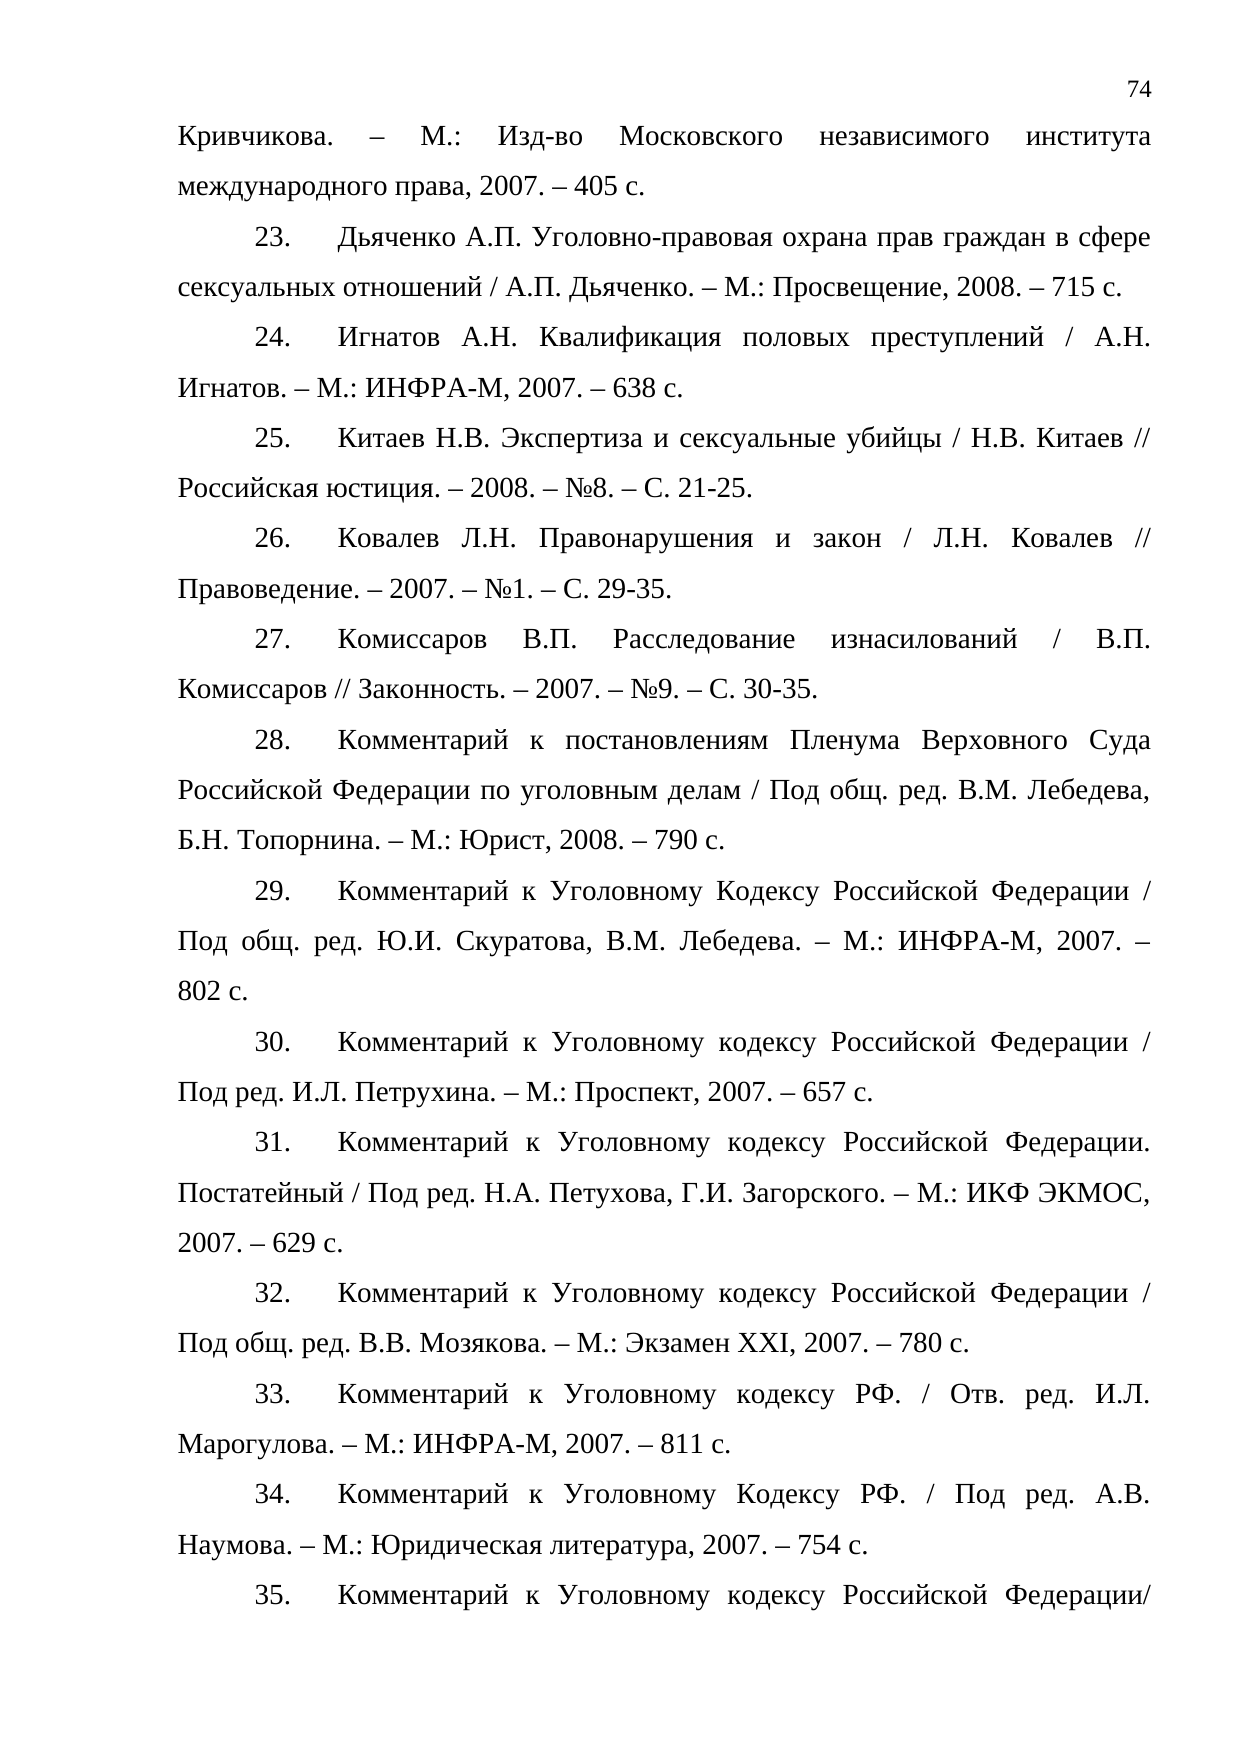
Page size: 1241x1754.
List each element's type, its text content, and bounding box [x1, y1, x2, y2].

list Комментарий к Уголовному кодексу Российской Федерации / Под общ. ред. В.В. Мозякова. – М.: Экзамен XXI, 2007. – 780 с. [177, 1275, 1152, 1359]
list Игнатов А.Н. Квалификация половых преступлений / А.Н. Игнатов. – М.: ИНФРА-М, 2007. – 638 с. [177, 319, 1152, 403]
list Комментарий к Уголовному Кодексу РФ. / Под ред. А.В. Наумова. – М.: Юридическая литература, 2007. – 754 с. [177, 1477, 1152, 1560]
list Комиссаров В.П. Расследование изнасилований / В.П. Комиссаров // Законность. – 2007. – №9. – С. 30-35. [177, 621, 1152, 705]
list Комментарий к Уголовному кодексу Российской Федерации / Под ред. И.Л. Петрухина. – М.: Проспект, 2007. – 657 с. [177, 1024, 1152, 1108]
list Комментарий к Уголовному кодексу Российской Федерации. Постатейный / Под ред. Н.А. Петухова, Г.И. Загорского. – М.: ИКФ ЭКМОС, 2007. – 629 с. [177, 1124, 1152, 1258]
list Комментарий к Уголовному Кодексу Российской Федерации / Под общ. ред. Ю.И. Скуратова, В.М. Лебедева. – М.: ИНФРА-М, 2007. – 802 с. [177, 873, 1152, 1007]
list Китаев Н.В. Экспертиза и сексуальные убийцы / Н.В. Китаев // Российская юстиция. – 2008. – №8. – С. 21-25. [177, 420, 1152, 504]
list Дьяченко А.П. Уголовно-правовая охрана прав граждан в сфере сексуальных отношений / А.П. Дьяченко. – М.: Просвещение, 2008. – 715 с. [177, 219, 1152, 303]
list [177, 118, 1152, 202]
list Комментарий к Уголовному кодексу РФ. / Отв. ред. И.Л. Марогулова. – М.: ИНФРА-М, 2007. – 811 с. [177, 1376, 1152, 1460]
list Ковалев Л.Н. Правонарушения и закон / Л.Н. Ковалев // Правоведение. – 2007. – №1. – С. 29-35. [177, 521, 1152, 604]
list Комментарий к постановлениям Пленума Верховного Суда Российской Федерации по уголовным делам / Под общ. ред. В.М. Лебедева, Б.Н. Топорнина. – М.: Юрист, 2008. – 790 с. [177, 722, 1152, 856]
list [177, 1577, 1152, 1611]
